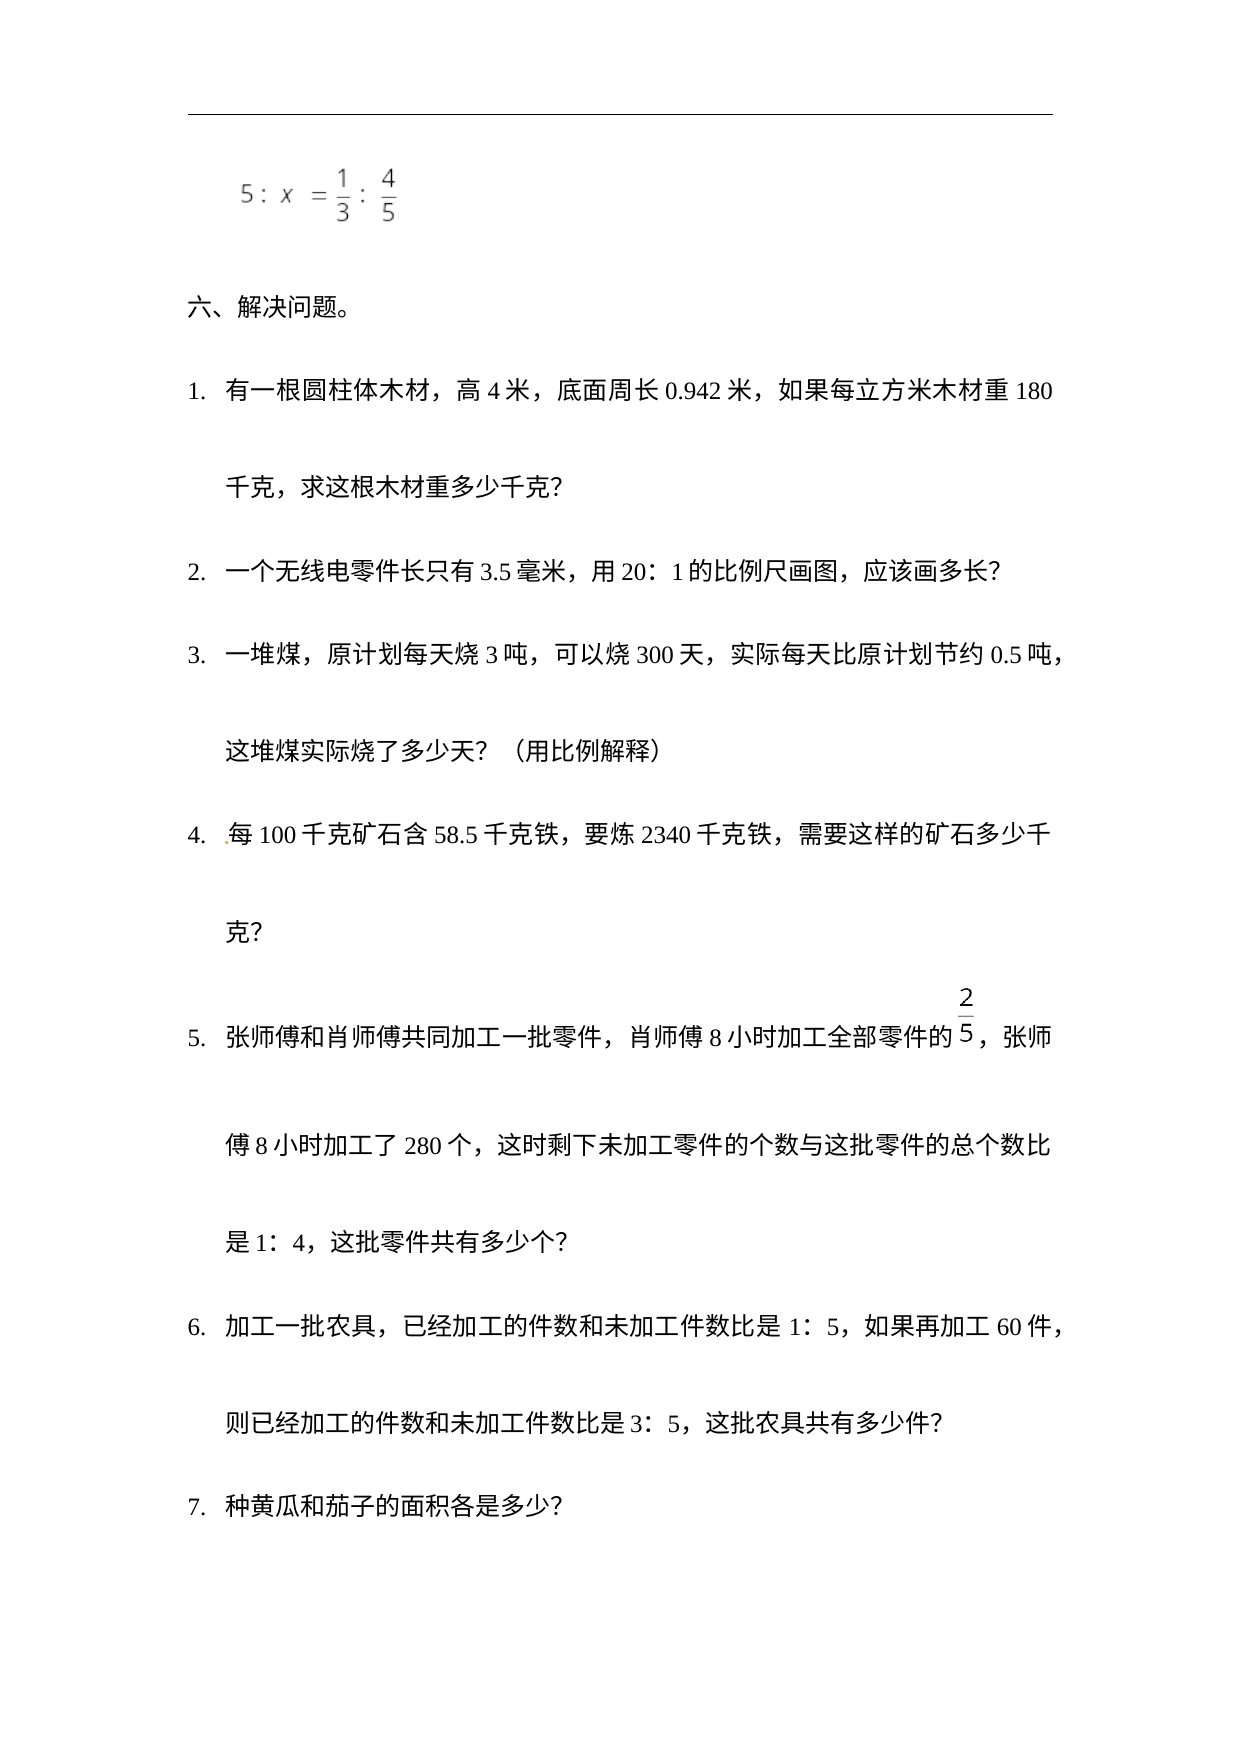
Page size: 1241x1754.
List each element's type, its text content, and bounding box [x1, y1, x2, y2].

list 一个无线电零件长只有3.5毫米，用20：1的比例尺画图，应该画多长？ [187, 537, 1053, 602]
list 一堆煤，原计划每天烧3吨，可以烧300天，实际每天比原计划节约0.5吨，这堆煤实际烧了多少天？（用比例解释） [187, 620, 1053, 782]
list 每100千克矿石含58.5千克铁，要炼2340千克铁，需要这样的矿石多少千克？ [187, 800, 1053, 963]
list 加工一批农具，已经加工的件数和未加工件数比是1：5，如果再加工60件，则已经加工的件数和未加工件数比是3：5，这批农具共有多少件？ [187, 1292, 1053, 1454]
list 种黄瓜和茄子的面积各是多少？ [187, 1472, 1053, 1537]
list 张师傅和肖师傅共同加工一批零件，肖师傅8小时加工全部零件的，张师傅8小时加工了280个，这时剩下未加工零件的个数与这批零件的总个数比是1：4，这批零件共有多少个？ [187, 981, 1053, 1273]
list 有一根圆柱体木材，高4米，底面周长0.942米，如果每立方米木材重180千克，求这根木材重多少千克？ [187, 356, 1053, 518]
list 六、解决问题。 [187, 273, 1053, 338]
